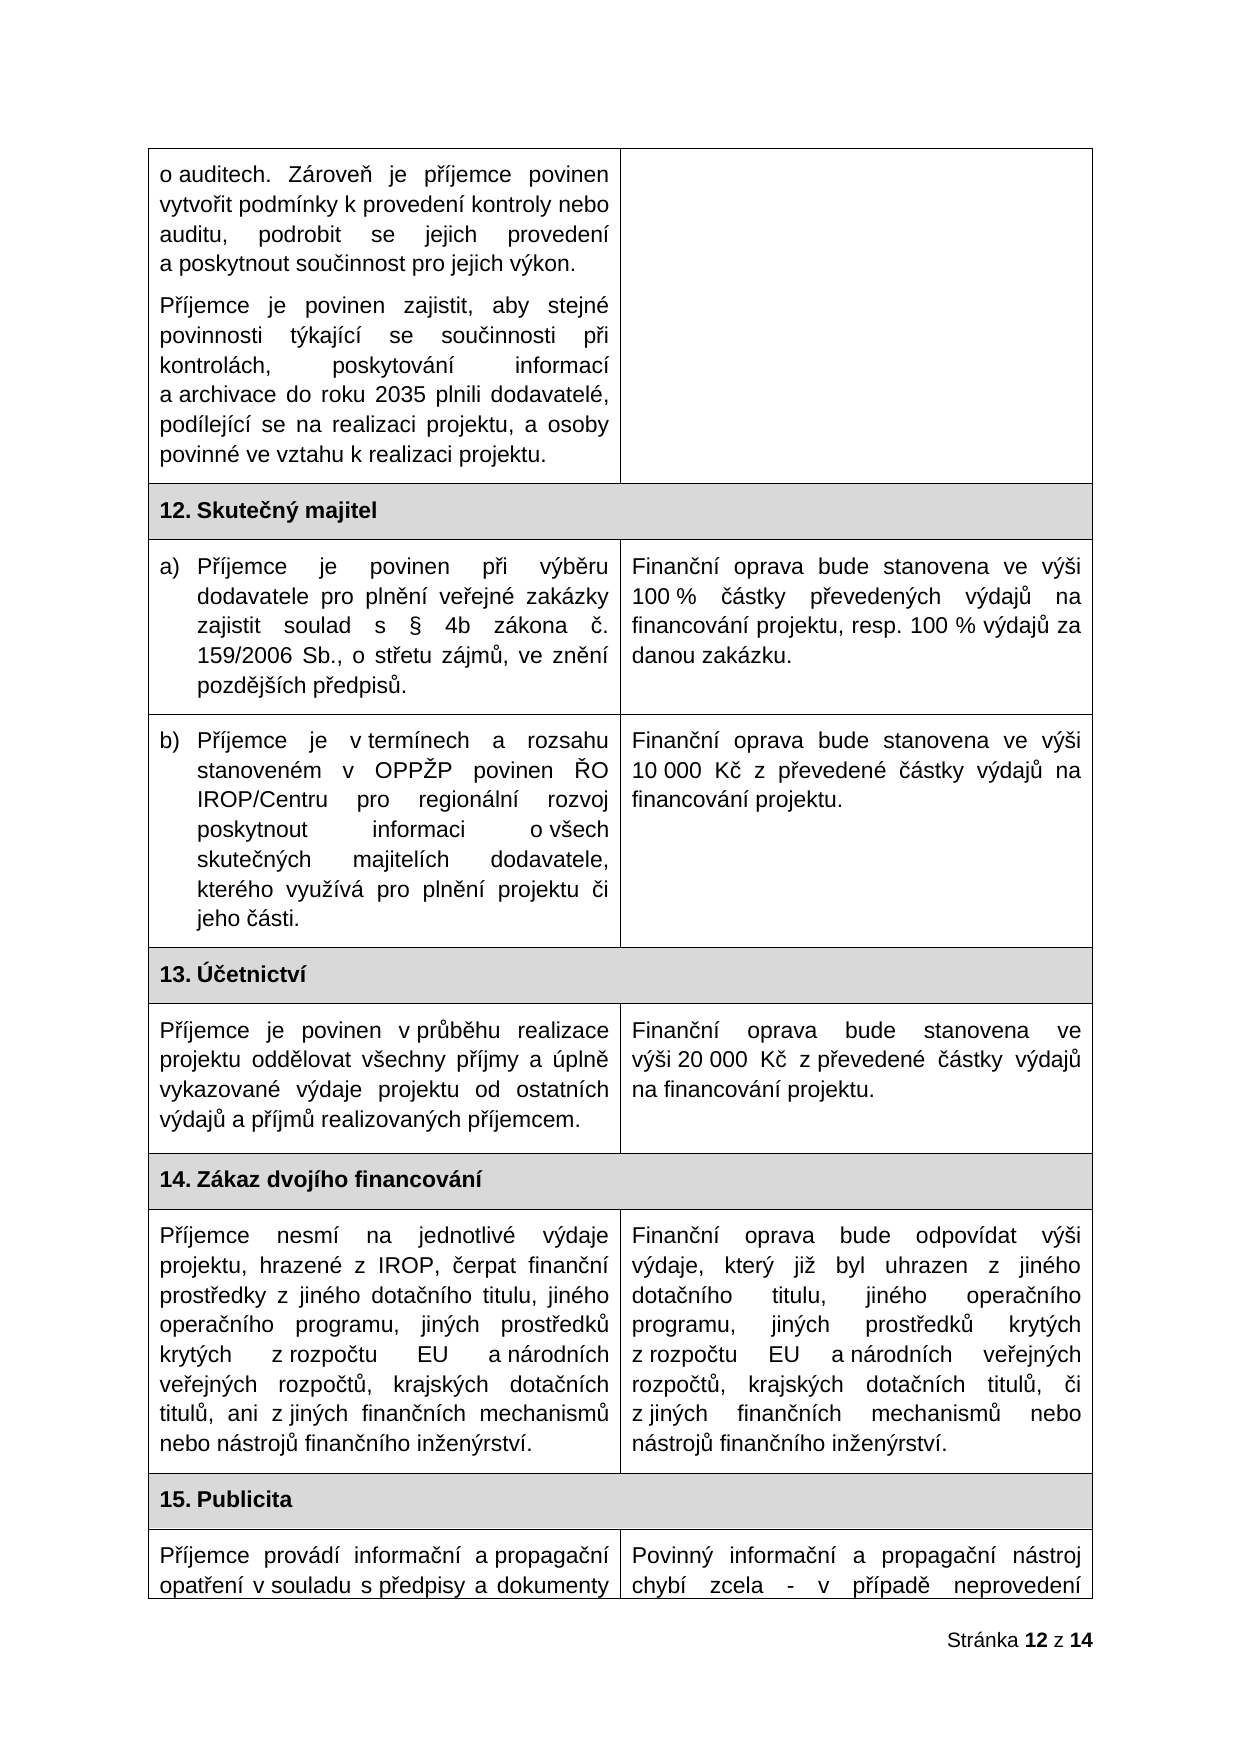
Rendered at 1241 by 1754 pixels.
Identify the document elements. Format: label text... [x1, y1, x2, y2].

table_cell Příjemce je povinen v průběhu realizace projektu oddělovat všechny příjmy a úplně vykazované výdaje projektu od ostatních výdajů a příjmů realizovaných příjemcem. [149, 1004, 620, 1153]
table_cell Publicita [149, 1474, 1092, 1528]
table_cell Skutečný majitel [149, 484, 1092, 539]
table_cell Finanční oprava bude stanovena ve výši 100 % částky převedených výdajů na financování projektu, resp. 100 % výdajů za danou zakázku. [621, 540, 1092, 713]
table_cell Účetnictví [149, 948, 1092, 1003]
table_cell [621, 1530, 1092, 1598]
table_cell Finanční oprava bude stanovena ve výši 20 000 Kč z převedené částky výdajů na financování projektu. [621, 1004, 1092, 1153]
table_cell Zákaz dvojího financování [149, 1154, 1092, 1209]
table_cell Příjemce je povinen při výběru dodavatele pro plnění veřejné zakázky zajistit soulad s § 4b zákona č. 159/2006 Sb., o střetu zájmů, ve znění pozdějších předpisů. [149, 540, 620, 713]
table_cell Příjemce je v termínech a rozsahu stanoveném v OPPŽP povinen ŘO IROP/Centru pro regionální rozvoj poskytnout informaci o všech skutečných majitelích dodavatele, kterého využívá pro plnění projektu či jeho části. [149, 715, 620, 947]
table_cell Příjemce nesmí na jednotlivé výdaje projektu, hrazené z IROP, čerpat finanční prostředky z jiného dotačního titulu, jiného operačního programu, jiných prostředků krytých z rozpočtu EU a národních veřejných rozpočtů, krajských dotačních titulů, ani z jiných finančních mechanismů nebo nástrojů finančního inženýrství. [149, 1210, 620, 1472]
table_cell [149, 149, 620, 483]
table_cell Finanční oprava bude odpovídat výši výdaje, který již byl uhrazen z jiného dotačního titulu, jiného operačního programu, jiných prostředků krytých z rozpočtu EU a národních veřejných rozpočtů, krajských dotačních titulů, či z jiných finančních mechanismů nebo nástrojů finančního inženýrství. [621, 1210, 1092, 1472]
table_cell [149, 1530, 620, 1598]
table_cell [621, 149, 1092, 483]
table_cell Finanční oprava bude stanovena ve výši 10 000 Kč z převedené částky výdajů na financování projektu. [621, 715, 1092, 947]
